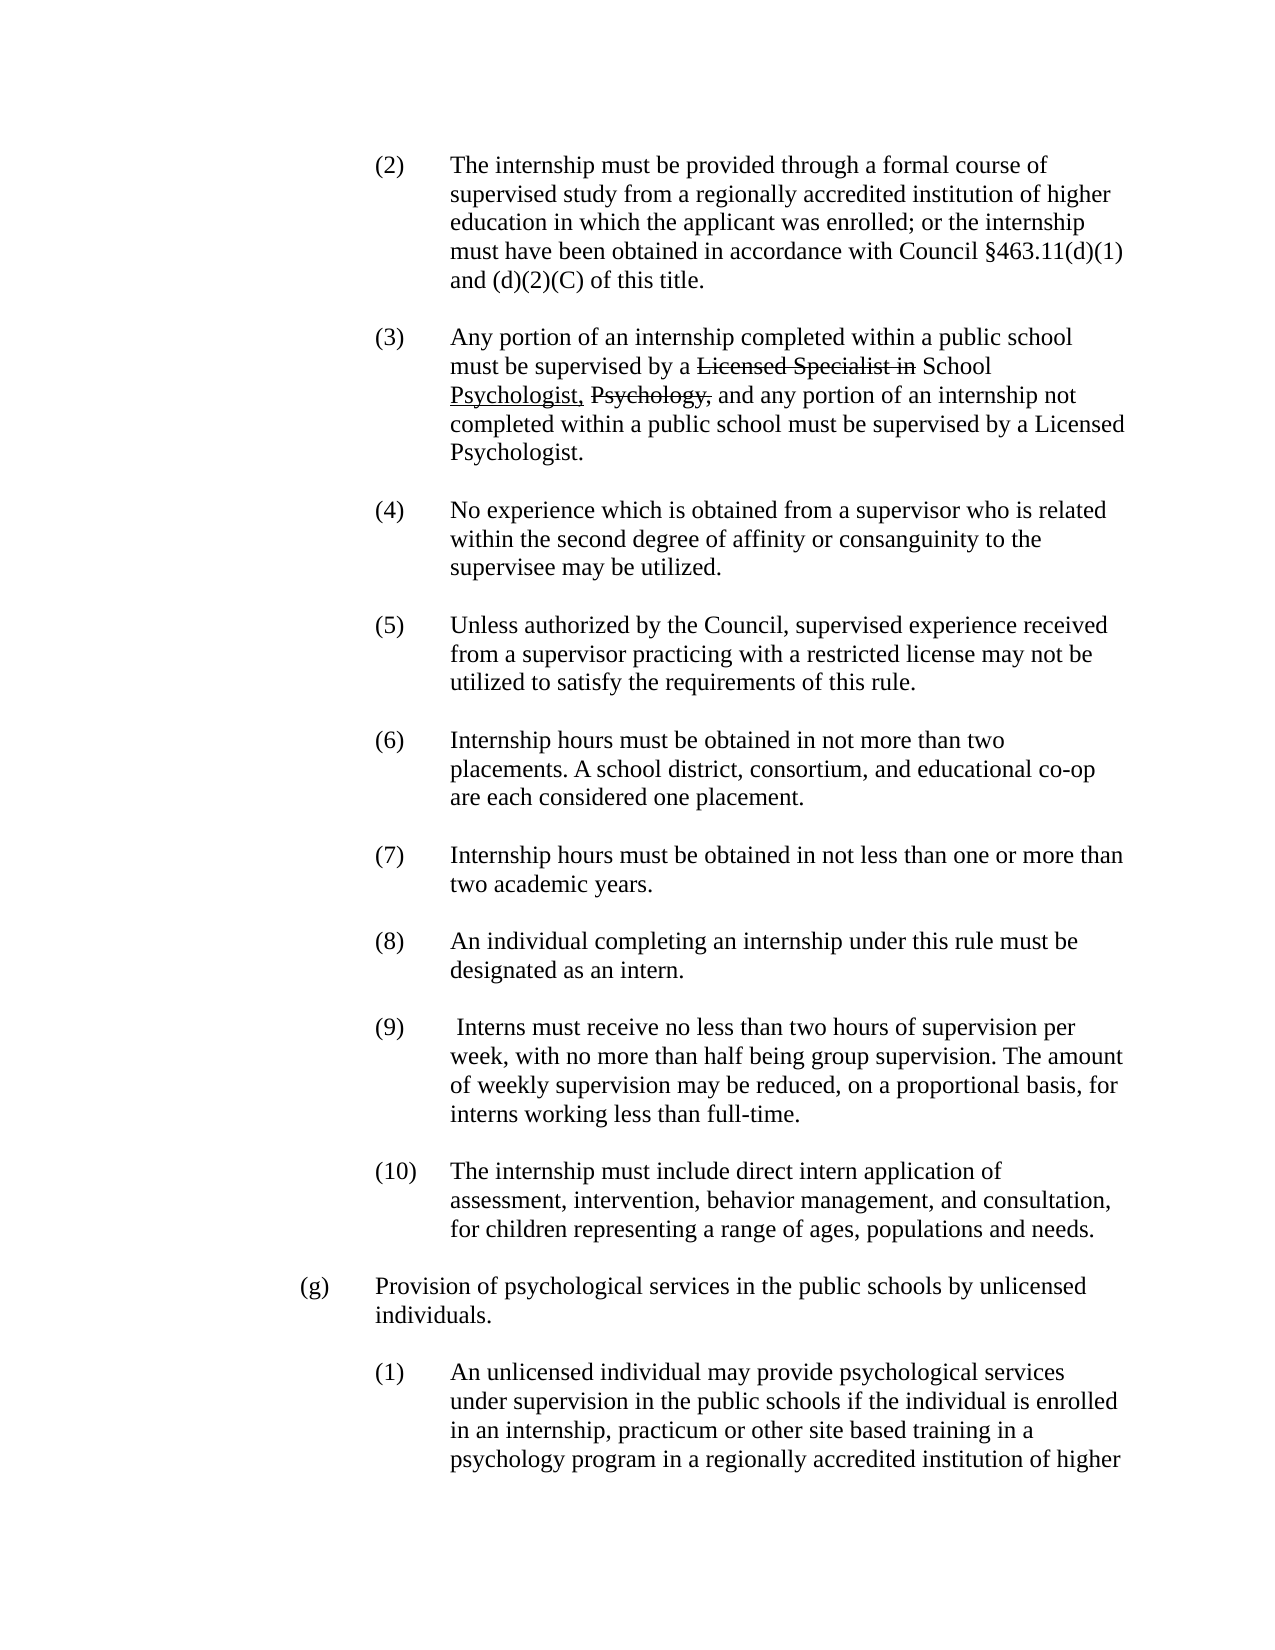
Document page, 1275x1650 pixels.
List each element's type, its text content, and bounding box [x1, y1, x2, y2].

text (3) Any portion of an internship completed within a public school must be supervised by a Licensed Specialist in School Psychologist, Psychology, and any portion of an internship not completed within a public school must be supervised by a Licensed Psychologist. [375, 322, 1125, 466]
text (7) Internship hours must be obtained in not less than one or more than two academic years. [375, 840, 1125, 897]
text (5) Unless authorized by the Council, supervised experience received from a supervisor practicing with a restricted license may not be utilized to satisfy the requirements of this rule. [375, 610, 1125, 696]
text (9) Interns must receive no less than two hours of supervision per week, with no more than half being group supervision. The amount of weekly supervision may be reduced, on a proportional basis, for interns working less than full-time. [375, 1012, 1125, 1127]
text (6) Internship hours must be obtained in not more than two placements. A school district, consortium, and educational co-op are each considered one placement. [375, 725, 1125, 811]
text (8) An individual completing an internship under this rule must be designated as an intern. [375, 926, 1125, 984]
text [375, 1357, 1125, 1472]
text (4) No experience which is obtained from a supervisor who is related within the second degree of affinity or consanguinity to the supervisee may be utilized. [375, 495, 1125, 581]
text (g) Provision of psychological services in the public schools by unlicensed individuals. [300, 1271, 1125, 1329]
text (2) The internship must be provided through a formal course of supervised study from a regionally accredited institution of higher education in which the applicant was enrolled; or the internship must have been obtained in accordance with Council §463.11(d)(1) and (d)(2)(C) of this title. [375, 150, 1125, 294]
text (10) The internship must include direct intern application of assessment, intervention, behavior management, and consultation, for children representing a range of ages, populations and needs. [375, 1156, 1125, 1242]
